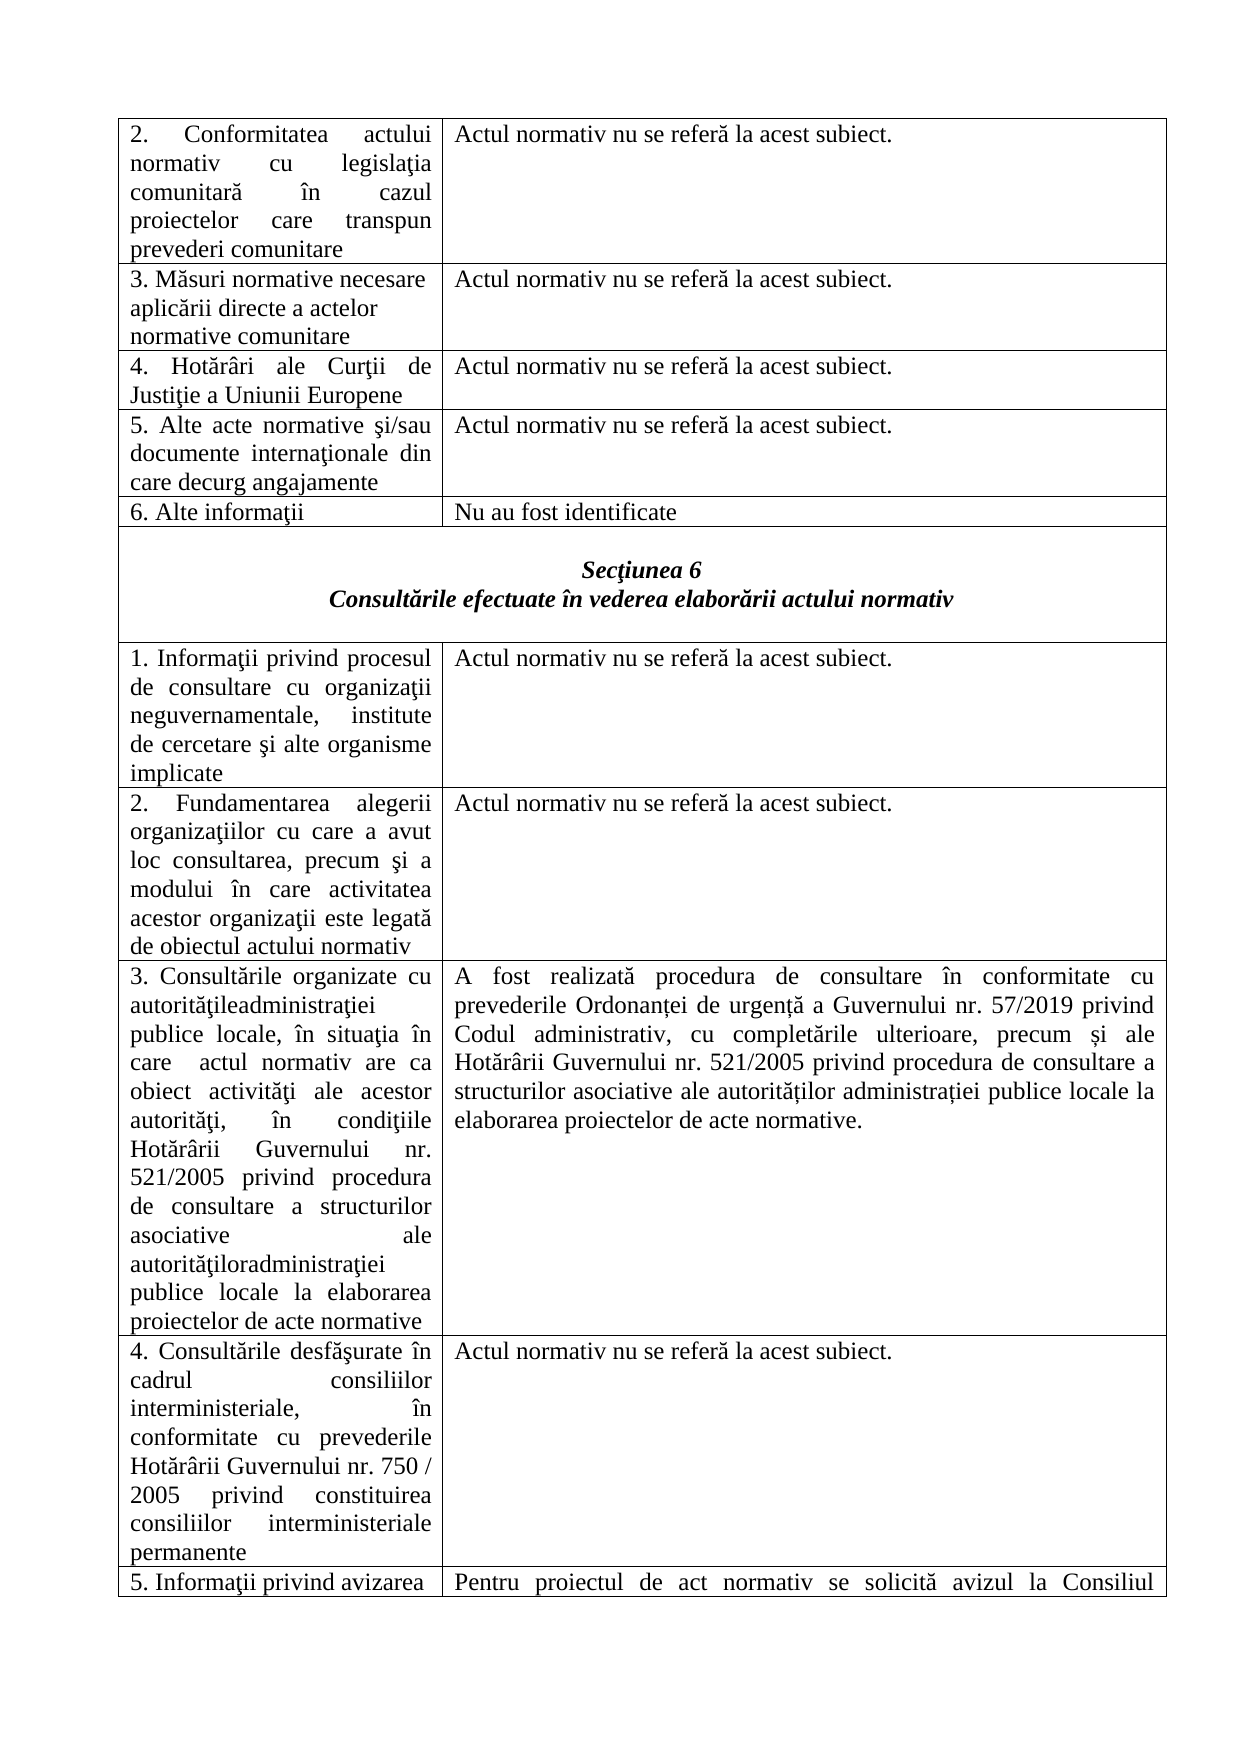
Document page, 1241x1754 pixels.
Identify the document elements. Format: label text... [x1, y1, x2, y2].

table_cell Secţiunea 6 Consultările efectuate în vederea elaborării actului normativ [119, 527, 1166, 642]
table_cell 3. Consultările organizate cu autorităţileadministraţiei publice locale, în situaţia în care actul normativ are ca obiect activităţi ale acestor autorităţi, în condiţiile Hotărârii Guvernului nr. 521/2005 privind procedura de consultare a structurilor asociative ale autorităţiloradministraţiei publice locale la elaborarea proiectelor de acte normative [119, 961, 442, 1335]
table_cell 4. Consultările desfăşurate în cadrul consiliilor interministeriale, în conformitate cu prevederile Hotărârii Guvernului nr. 750 / 2005 privind constituirea consiliilor interministeriale permanente [119, 1336, 442, 1566]
table_cell 1. Informaţii privind procesul de consultare cu organizaţii neguvernamentale, institute de cercetare şi alte organisme implicate [119, 643, 442, 787]
table_cell 2. Fundamentarea alegerii organizaţiilor cu care a avut loc consultarea, precum şi a modului în care activitatea acestor organizaţii este legată de obiectul actului normativ [119, 788, 442, 960]
table_cell 4. Hotărâri ale Curţii de Justiţie a Uniunii Europene [119, 351, 442, 409]
table_cell Nu au fost identificate [443, 497, 1166, 526]
table_cell Actul normativ nu se referă la acest subiect. [443, 410, 1166, 496]
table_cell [443, 119, 1166, 263]
table_cell 5. Alte acte normative şi/sau documente internaţionale din care decurg angajamente [119, 410, 442, 496]
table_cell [443, 1567, 1166, 1596]
table_cell A fost realizată procedura de consultare în conformitate cu prevederile Ordonanței de urgență a Guvernului nr. 57/2019 privind Codul administrativ, cu completările ulterioare, precum și ale Hotărârii Guvernului nr. 521/2005 privind procedura de consultare a structurilor asociative ale autorităților administrației publice locale la elaborarea proiectelor de acte normative. [443, 961, 1166, 1335]
table_cell 3. Măsuri normative necesare aplicării directe a actelor normative comunitare [119, 264, 442, 350]
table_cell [119, 1567, 442, 1596]
table_cell Actul normativ nu se referă la acest subiect. [443, 643, 1166, 787]
table_cell 6. Alte informaţii [119, 497, 442, 526]
table_cell Actul normativ nu se referă la acest subiect. [443, 264, 1166, 350]
table_cell Actul normativ nu se referă la acest subiect. [443, 351, 1166, 409]
table_cell Actul normativ nu se referă la acest subiect. [443, 788, 1166, 960]
table_cell 2. Conformitatea actului normativ cu legislaţia comunitară în cazul proiectelor care transpun prevederi comunitare [119, 119, 442, 263]
table_cell Actul normativ nu se referă la acest subiect. [443, 1336, 1166, 1566]
